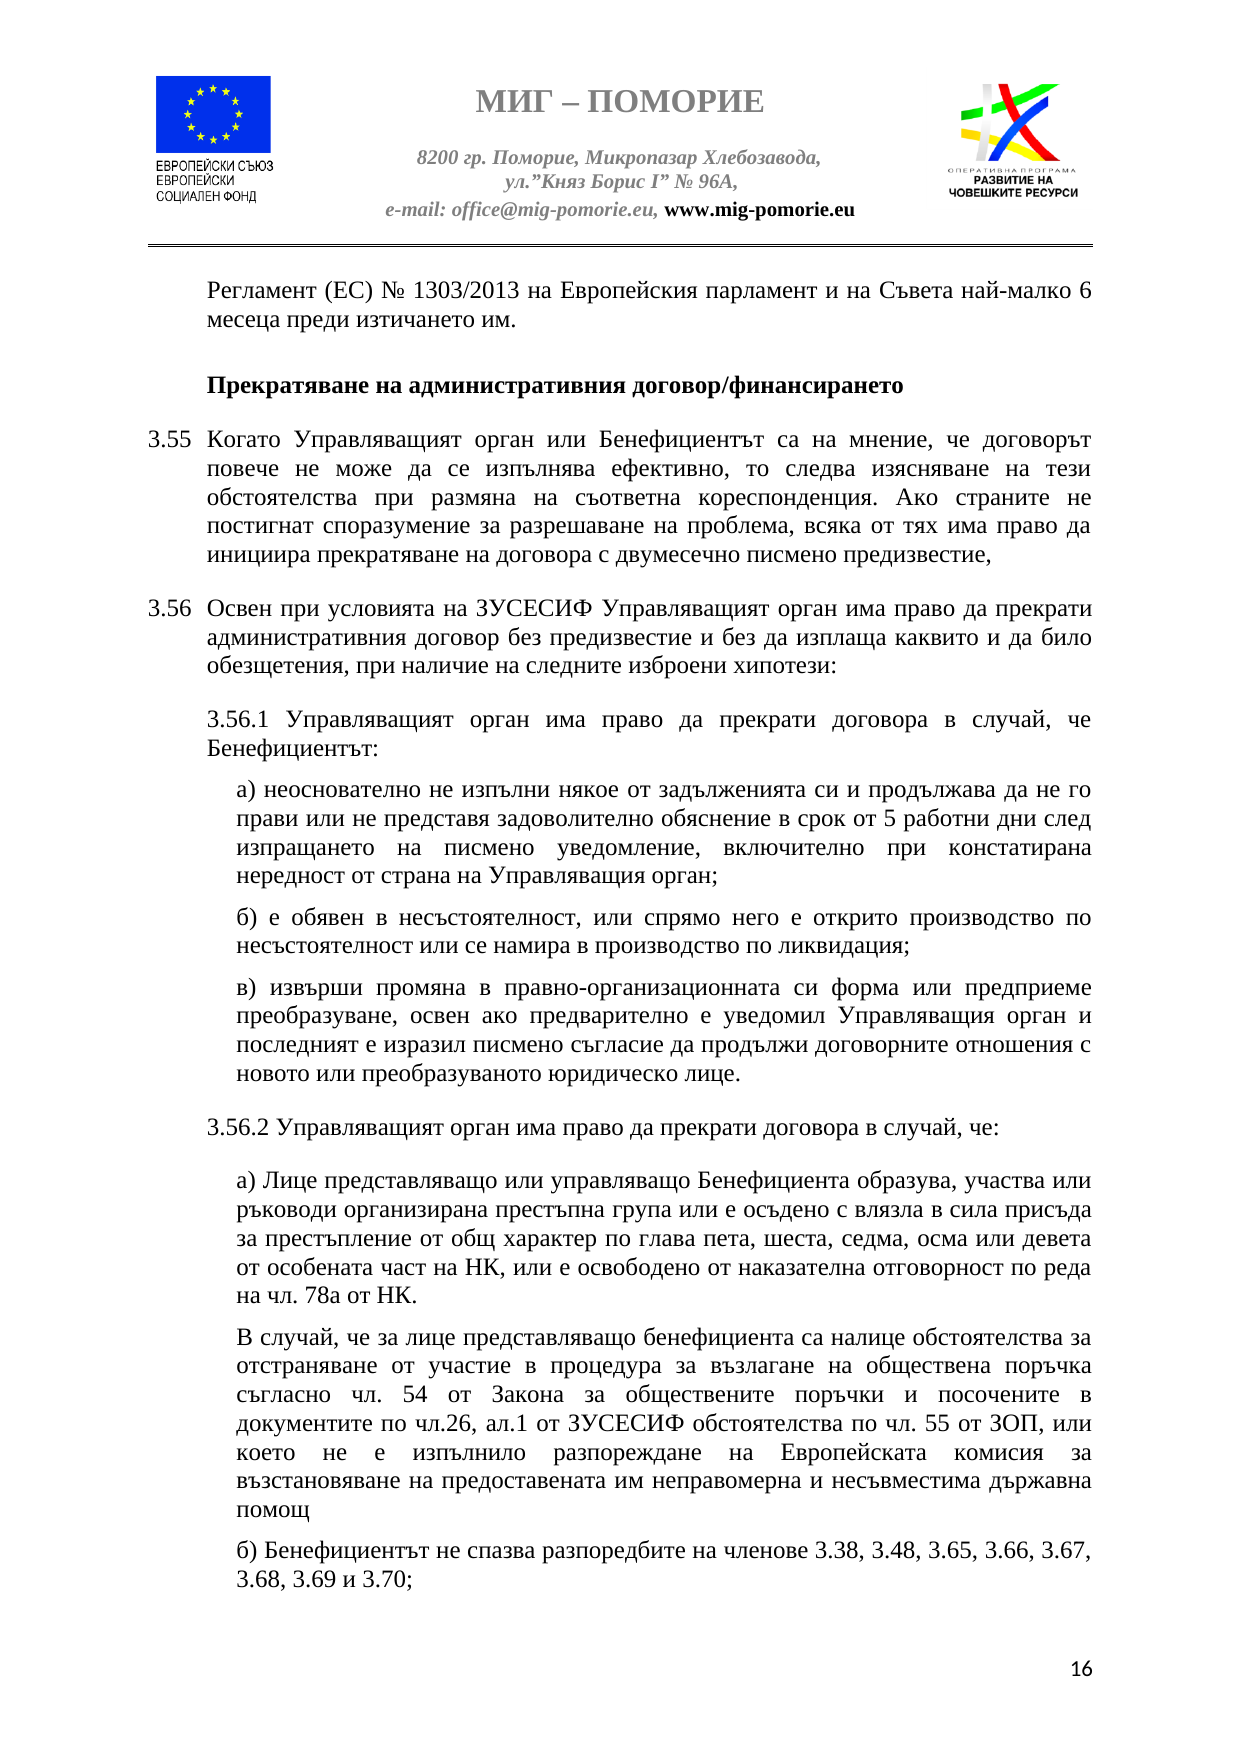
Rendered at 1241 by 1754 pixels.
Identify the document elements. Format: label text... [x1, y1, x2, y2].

text 3.56.2 Управляващият орган има право да прекрати договора в случай, че: [148, 1112, 1093, 1140]
text 3.56.1 Управляващият орган има право да прекрати договора в случай, че Бенефициентът: [207, 704, 1093, 762]
picture [926, 67, 1093, 210]
text a) неоснователно не изпълни някое от задълженията си и продължава да не го прави или не представя задоволително обяснение в срок от 5 работни дни след изпращането на писмено уведомление, включително при констатирана нередност от страна на Управляващия орган; [236, 774, 1093, 889]
text в) извърши промяна в правно-организационната си форма или предприеме преобразуване, освен ако предварително е уведомил Управляващия орган и последният е изразил писмено съгласие да продължи договорните отношения с новото или преобразуваното юридическо лице. [236, 972, 1093, 1087]
text а) Лице представляващо или управляващо Бенефициента образува, участва или ръководи организирана престъпна група или е осъдено с влязла в сила присъда за престъпление от общ характер по глава пета, шеста, седма, осма или девета от особената част на НК, или е освободено от наказателна отговорност по реда на чл. 78а от НК. [236, 1165, 1093, 1309]
text б) Бенефициентът не спазва разпоредбите на членове 3.38, 3.48, 3.65, 3.66, 3.67, 3.68, 3.69 и 3.70; [236, 1535, 1093, 1593]
text б) е обявен в несъстоятелност, или спрямо него е открито производство по несъстоятелност или се намира в производство по ликвидация; [236, 902, 1093, 959]
text В случай, че за лице представляващо бенефициента са налице обстоятелства за отстраняване от участие в процедура за възлагане на обществена поръчка съгласно чл. 54 от Закона за обществените поръчки и посочените в документите по чл.26, ал.1 от ЗУСЕСИФ обстоятелства по чл. 55 от ЗОП, или което не е изпълнило разпореждане на Европейската комисия за възстановяване на предоставената им неправомерна и несъвместима държавна помощ [236, 1322, 1093, 1523]
text 3.56 Освен при условията на ЗУСЕСИФ Управляващият орган има право да прекрати административния договор без предизвестие и без да изплаща каквито и да било обезщетения, при наличие на следните изброени хипотези: [148, 593, 1093, 679]
picture [147, 48, 312, 220]
text 3.55 Когато Управляващият орган или Бенефициентът са на мнение, че договорът повече не може да се изпълнява ефективно, то следва изясняване на тези обстоятелства при размяна на съответна кореспонденция. Ако страните не постигнат споразумение за разрешаване на проблема, всяка от тях има право да инициира прекратяване на договора с двумесечно писмено предизвестие, [148, 424, 1093, 568]
text Прекратяване на административния договор/финансирането [207, 370, 1093, 399]
